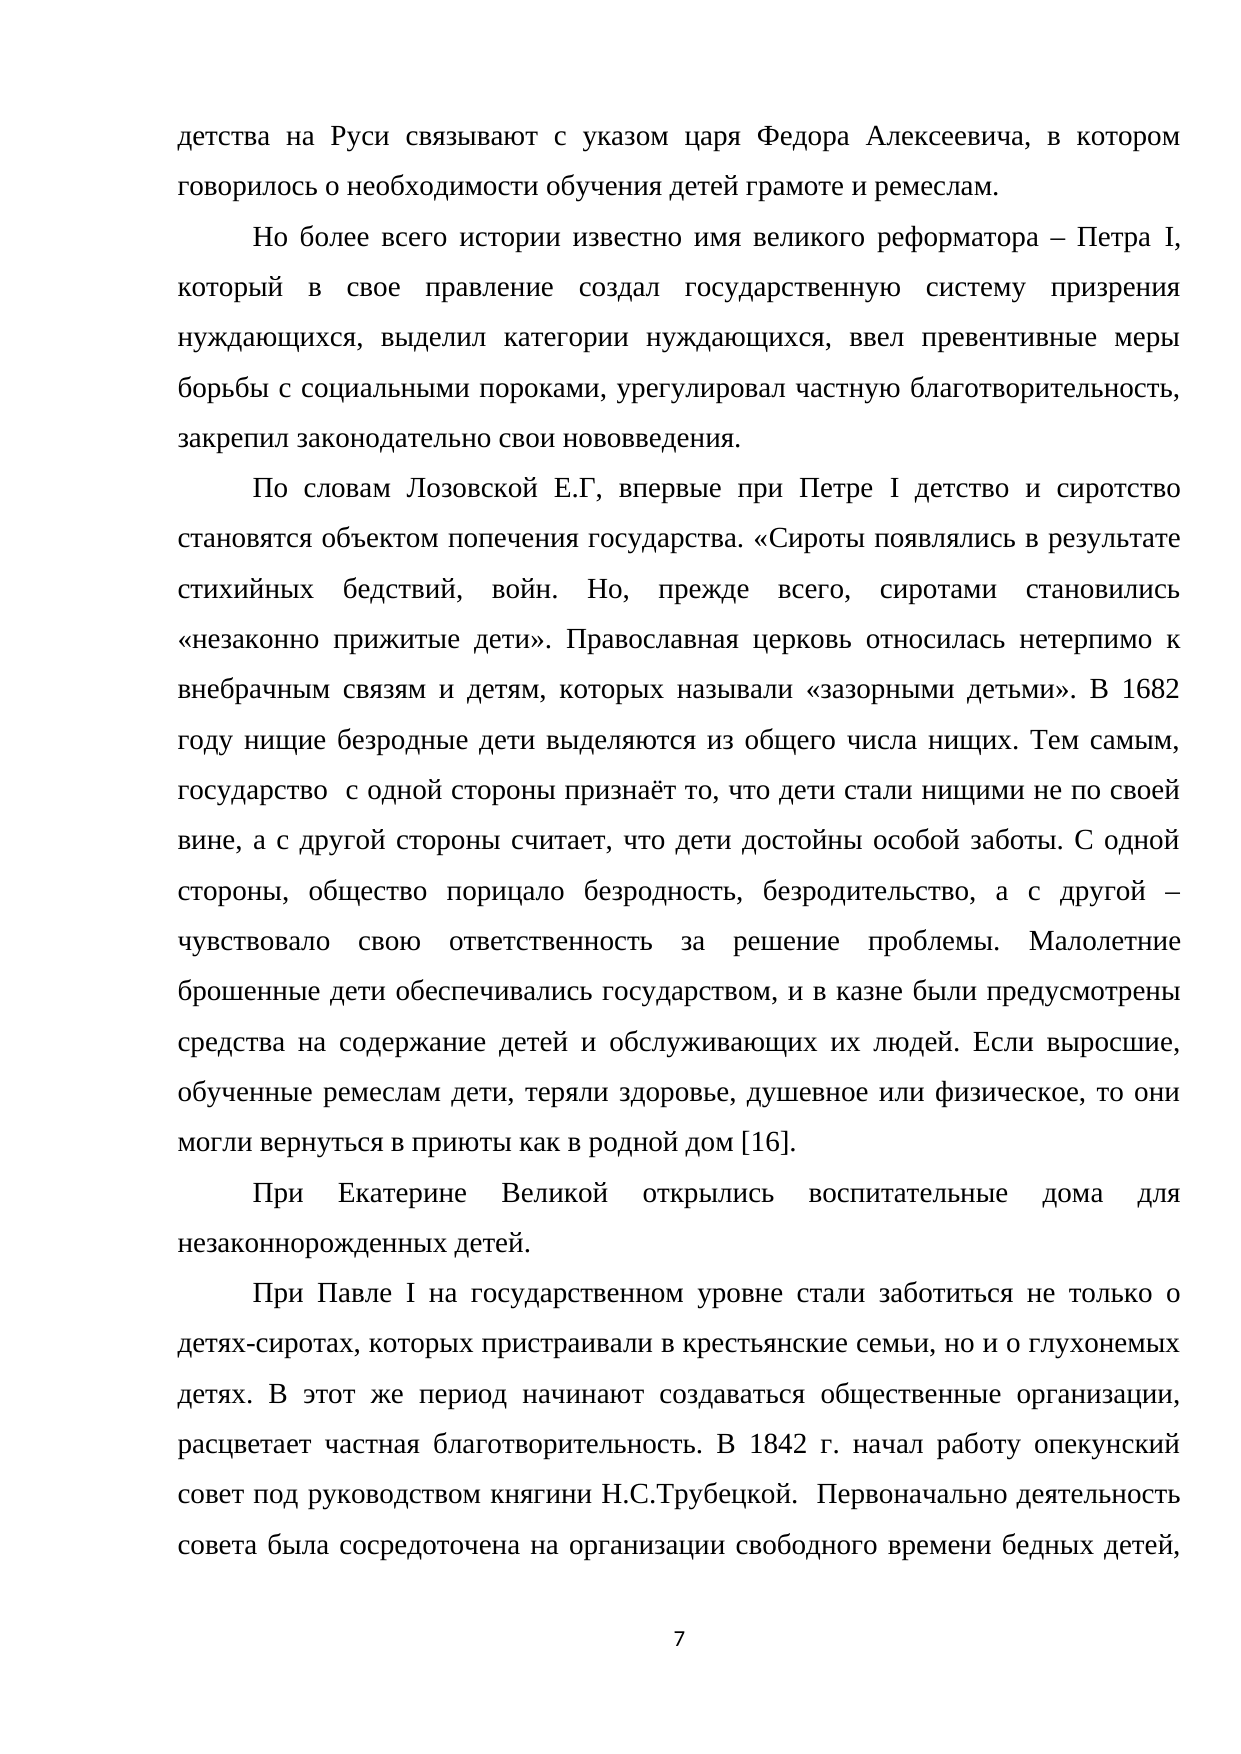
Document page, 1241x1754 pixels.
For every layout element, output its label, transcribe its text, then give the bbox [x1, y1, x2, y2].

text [177, 1275, 1181, 1560]
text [177, 118, 1181, 202]
text По словам Лозовской Е.Г, впервые при Петре I детство и сиротство становятся объектом попечения государства. «Сироты появлялись в результате стихийных бедствий, войн. Но, прежде всего, сиротами становились «незаконно прижитые дети». Православная церковь относилась нетерпимо к внебрачным связям и детям, которых называли «зазорными детьми». В 1682 году нищие безродные дети выделяются из общего числа нищих. Тем самым, государство с одной стороны признаёт то, что дети стали нищими не по своей вине, а с другой стороны считает, что дети достойны особой заботы. С одной стороны, общество порицало безродность, безродительство, а с другой – чувствовало свою ответственность за решение проблемы. Малолетние брошенные дети обеспечивались государством, и в казне были предусмотрены средства на содержание детей и обслуживающих их людей. Если выросшие, обученные ремеслам дети, теряли здоровье, душевное или физическое, то они могли вернуться в приюты как в родной дом [16]. [177, 470, 1181, 1158]
text Но более всего истории известно имя великого реформатора – Петра I, который в свое правление создал государственную систему призрения нуждающихся, выделил категории нуждающихся, ввел превентивные меры борьбы с социальными пороками, урегулировал частную благотворительность, закрепил законодательно свои нововведения. [177, 219, 1181, 453]
text При Екатерине Великой открылись воспитательные дома для незаконнорожденных детей. [177, 1175, 1181, 1258]
